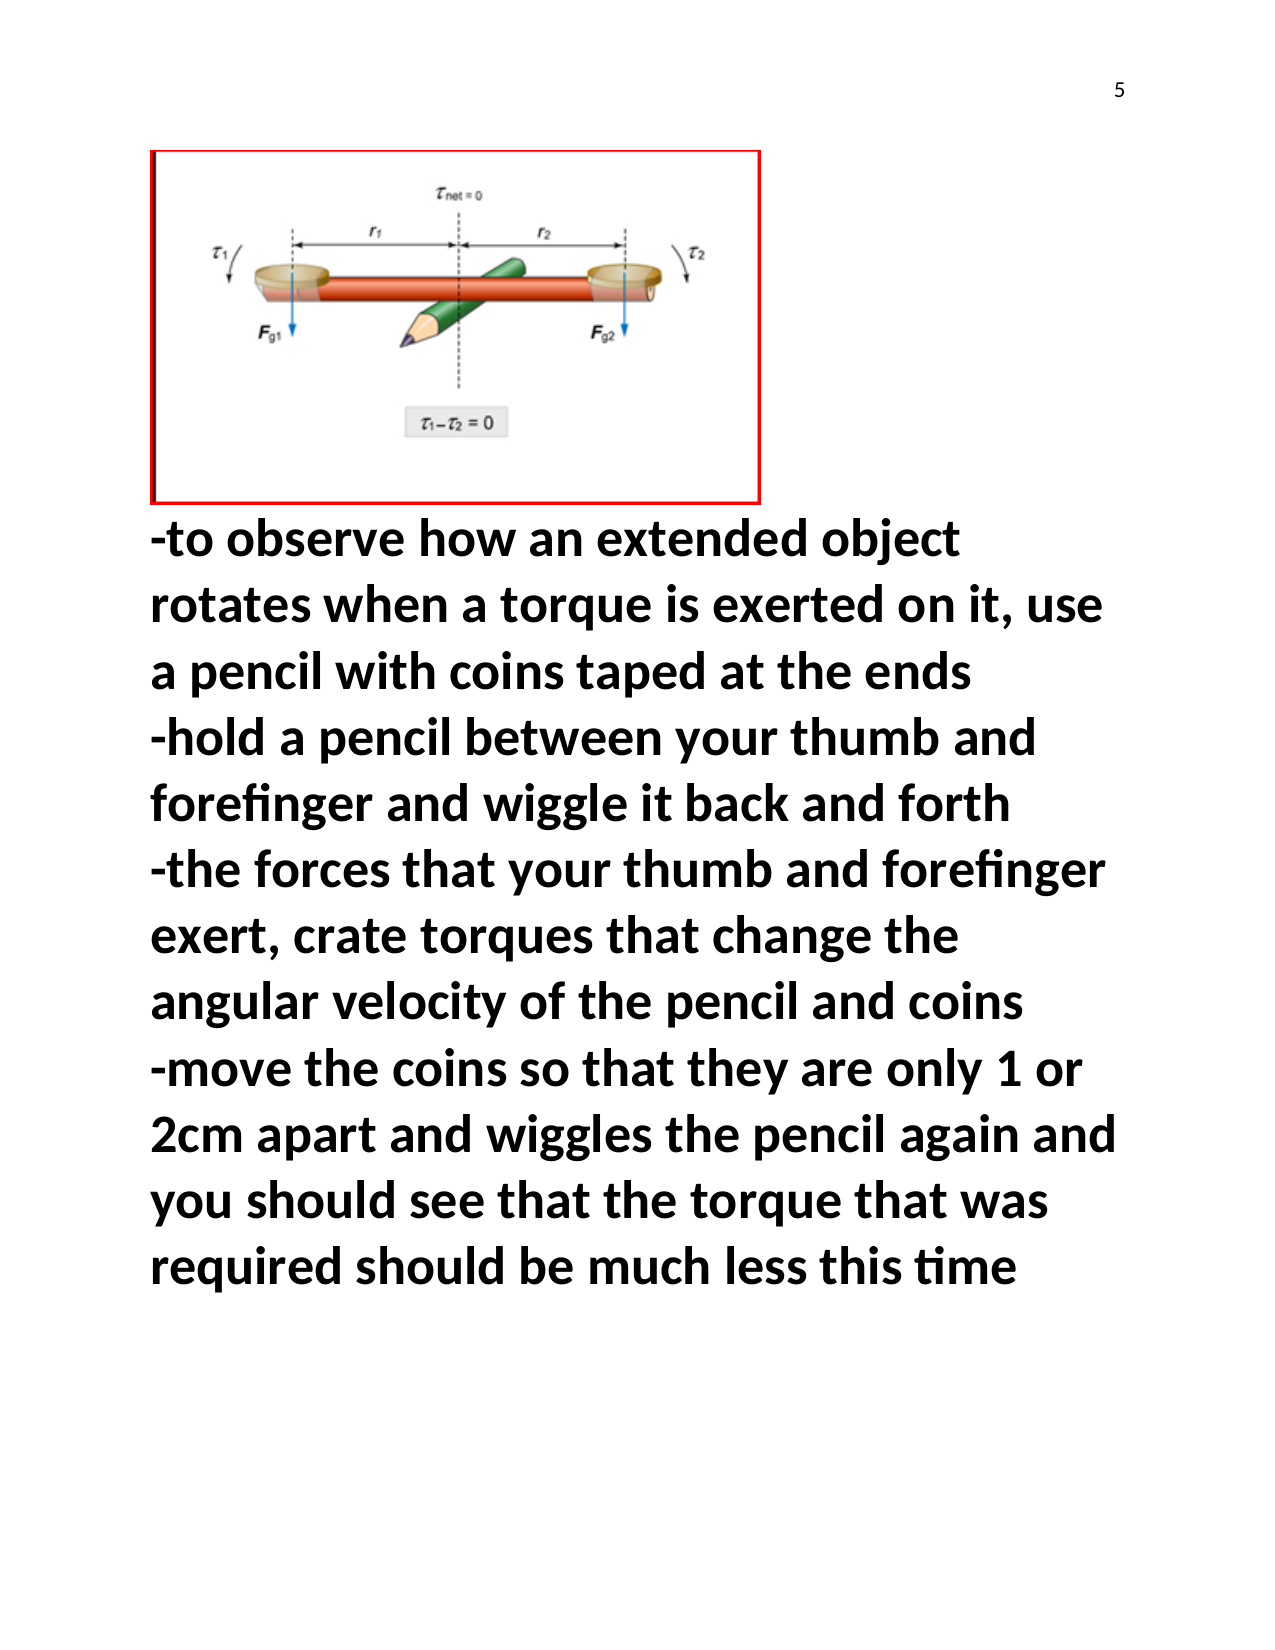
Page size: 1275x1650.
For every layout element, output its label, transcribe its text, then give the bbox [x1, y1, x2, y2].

text -the forces that your thumb and forefinger exert, crate torques that change the angular velocity of the pencil and coins [150, 835, 1125, 1033]
text -hold a pencil between your thumb and forefinger and wiggle it back and forth [150, 703, 1125, 835]
text -to observe how an extended object rotates when a torque is exerted on it, use a pencil with coins taped at the ends [150, 504, 1125, 703]
picture [150, 150, 761, 505]
text -move the coins so that they are only 1 or 2cm apart and wiggles the pencil again and you should see that the torque that was required should be much less this time [150, 1033, 1125, 1298]
